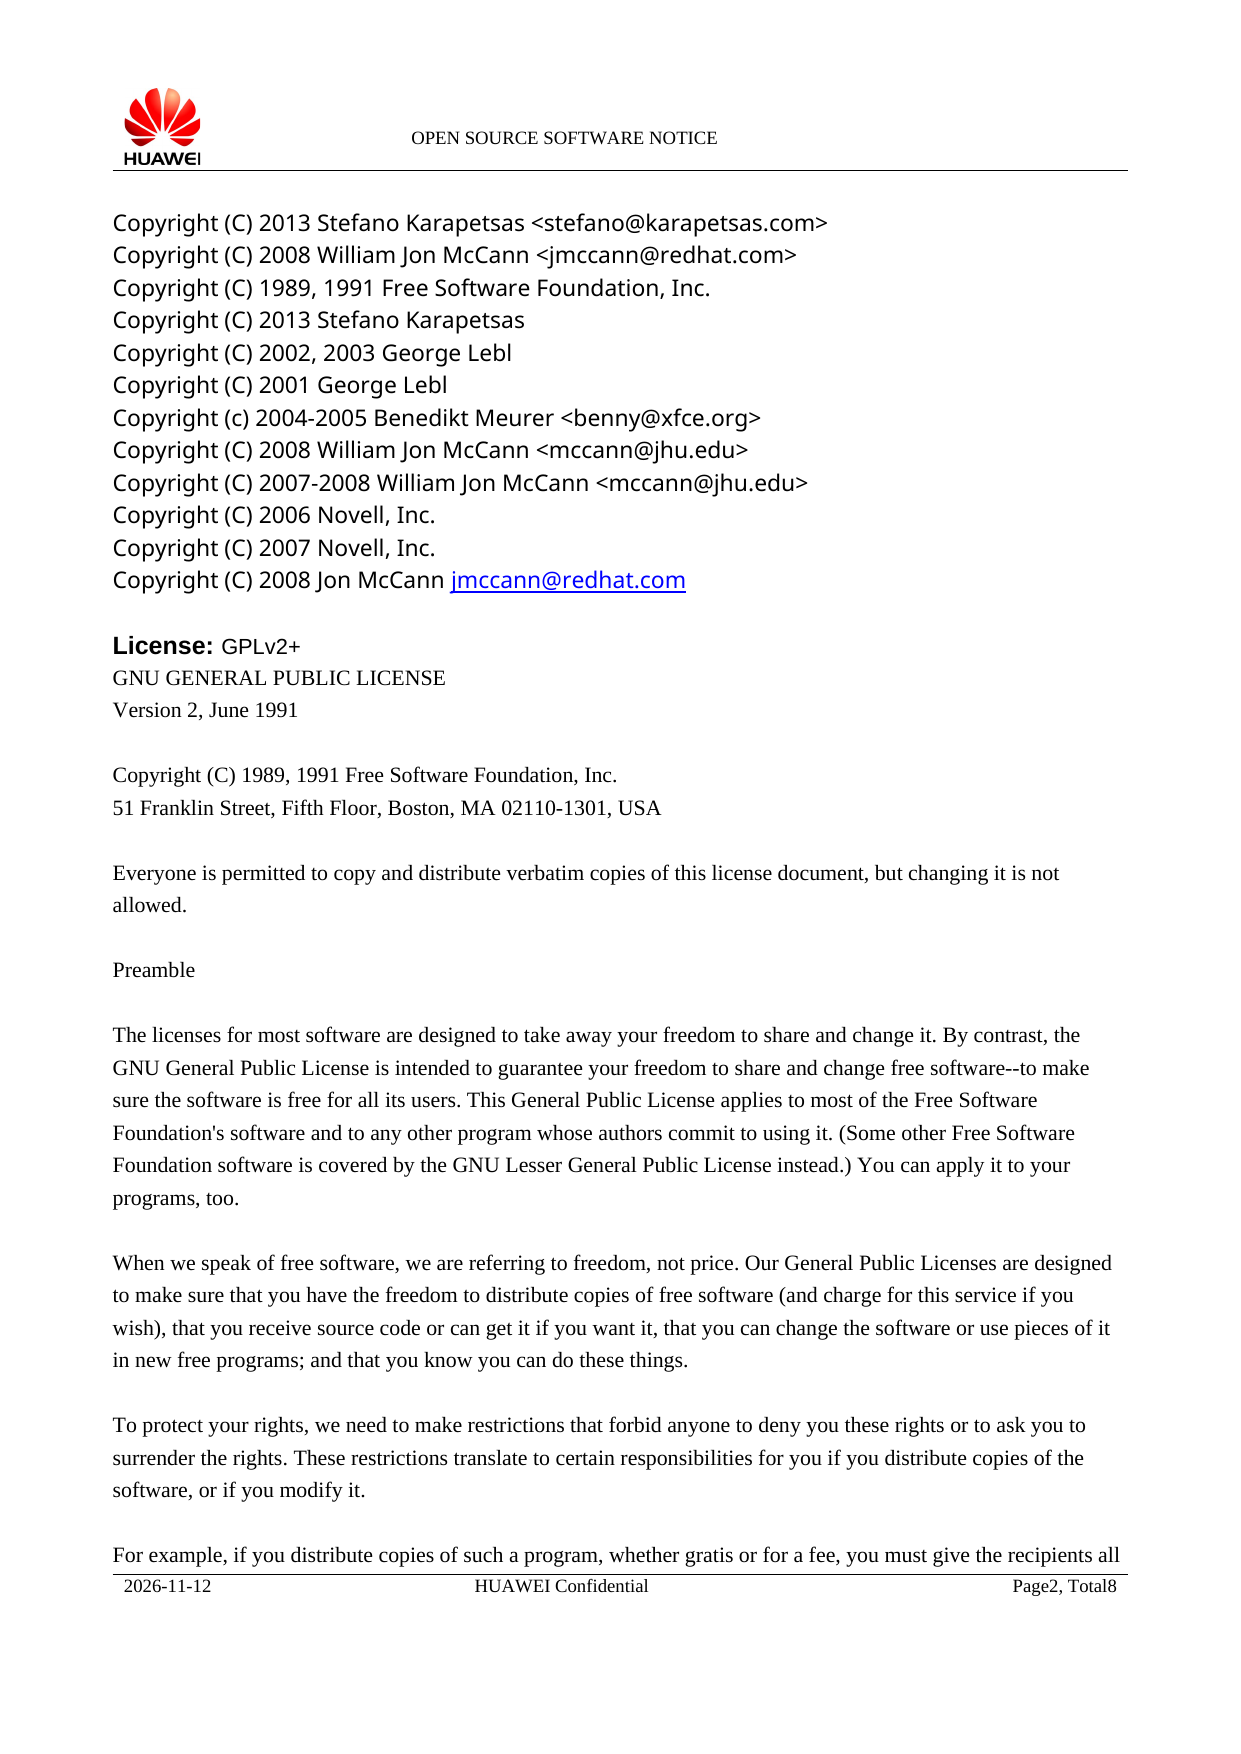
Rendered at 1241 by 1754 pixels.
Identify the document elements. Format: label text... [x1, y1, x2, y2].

text Copyright (C) 2008 William Jon McCann <mccann@jhu.edu> [112, 434, 1128, 466]
text License: GPLv2+ [112, 629, 1128, 661]
text Copyright (C) 2002, 2003 George Lebl [112, 336, 1128, 369]
text Copyright (C) 2007-2008 William Jon McCann <mccann@jhu.edu> [112, 466, 1128, 499]
text Copyright (C) 2013 Stefano Karapetsas [112, 304, 1128, 336]
picture [124, 88, 201, 165]
text Copyright (C) 2006 Novell, Inc. [112, 499, 1128, 531]
text Copyright (c) 2004-2005 Benedikt Meurer <benny@xfce.org> [112, 401, 1128, 434]
text Copyright (C) 1989, 1991 Free Software Foundation, Inc. [112, 271, 1128, 304]
text Copyright (C) 2001 George Lebl [112, 369, 1128, 401]
text Copyright (C) 2007 Novell, Inc. [112, 531, 1128, 564]
text Copyright (C) 2008 William Jon McCann <jmccann@redhat.com> [112, 239, 1128, 271]
text Copyright (C) 2008 Jon McCann jmccann@redhat.com [112, 564, 1128, 596]
text Copyright (C) 2013 Stefano Karapetsas <stefano@karapetsas.com> [112, 206, 1128, 239]
